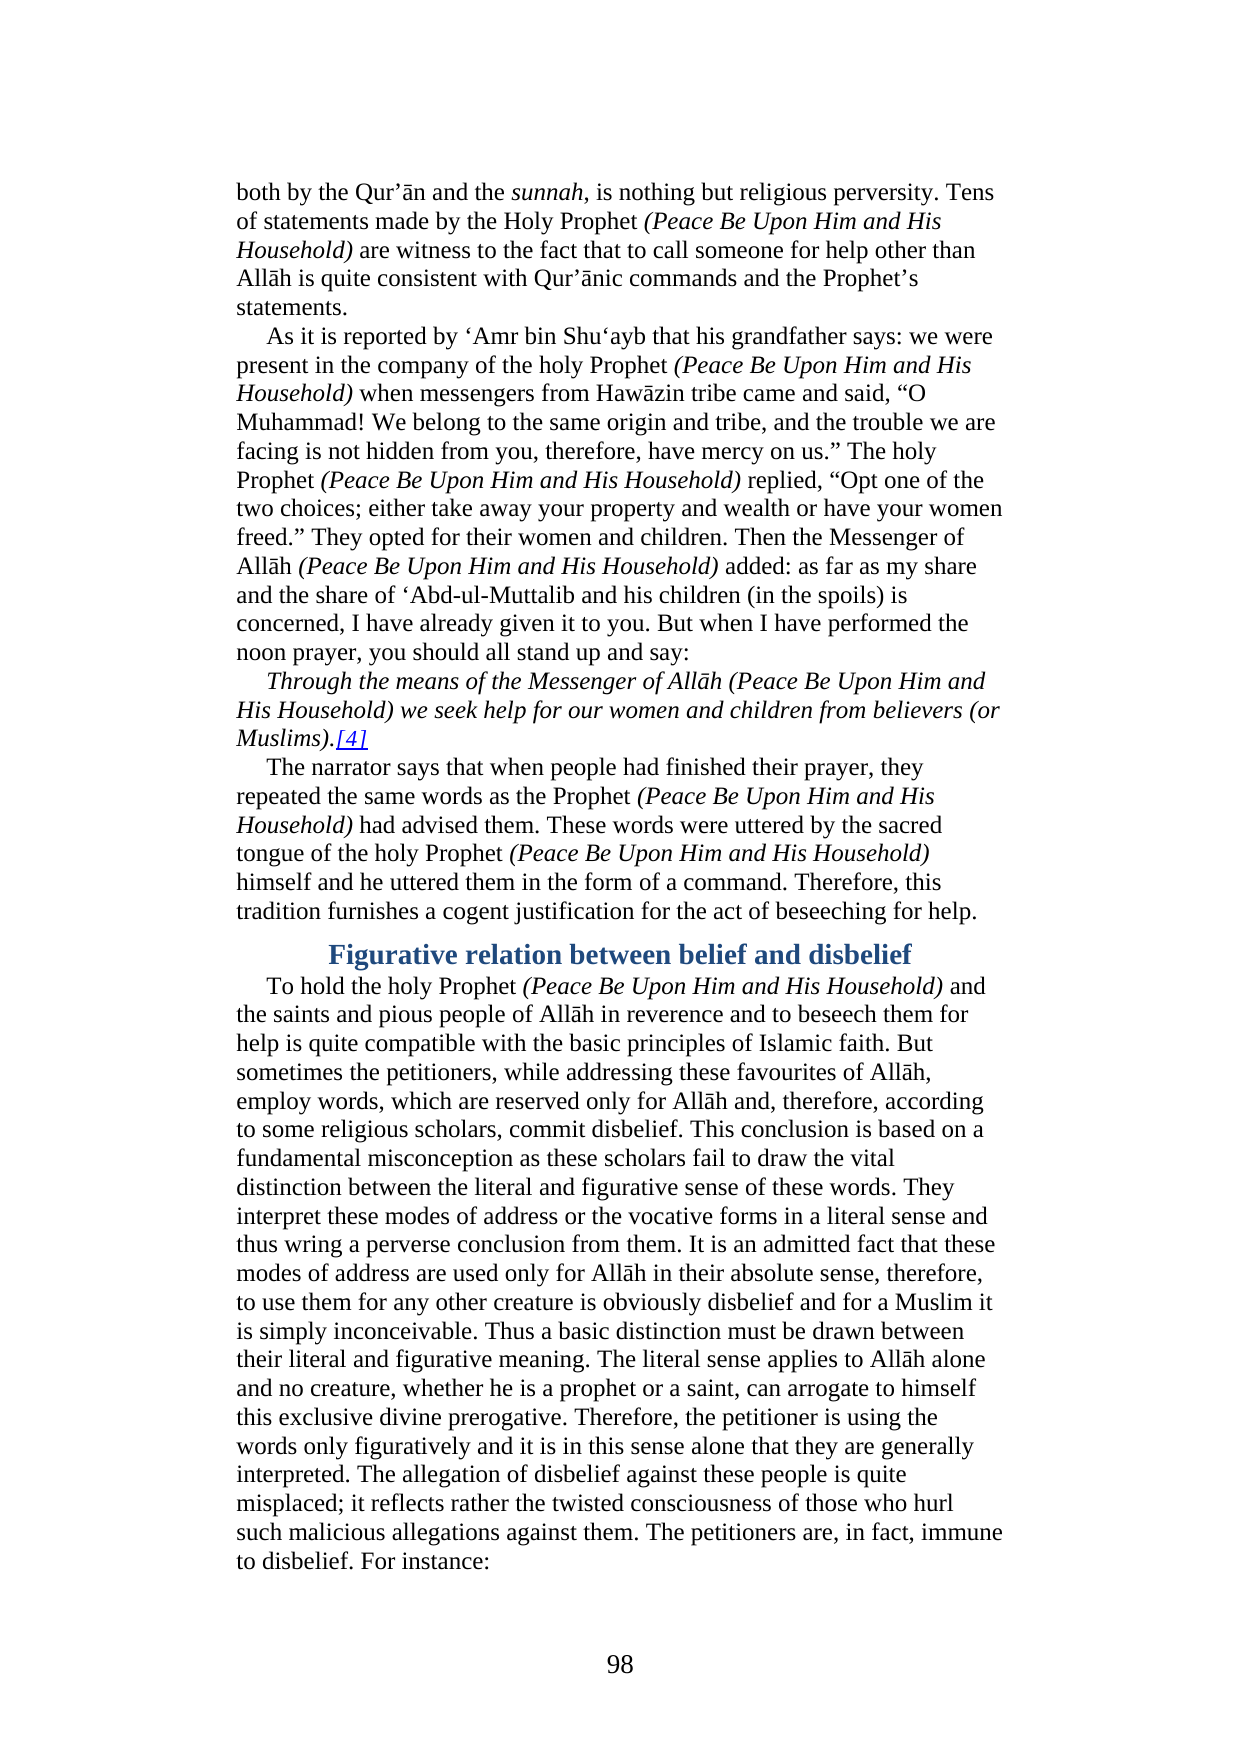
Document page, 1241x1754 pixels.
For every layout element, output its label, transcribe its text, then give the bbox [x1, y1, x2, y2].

text Through the means of the Messenger of Allāh (Peace Be Upon Him and His Household) we seek help for our women and children from believers (or Muslims).[4] [236, 666, 1004, 752]
text The narrator says that when people had finished their prayer, they repeated the same words as the Prophet (Peace Be Upon Him and His Household) had advised them. These words were uttered by the sacred tongue of the holy Prophet (Peace Be Upon Him and His Household) himself and he uttered them in the form of a command. Therefore, this tradition furnishes a cogent justification for the act of beseeching for help. [236, 752, 1004, 925]
subtitle Figurative relation between belief and disbelief [236, 937, 1004, 971]
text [236, 177, 1004, 321]
text To hold the holy Prophet (Peace Be Upon Him and His Household) and the saints and pious people of Allāh in reverence and to beseech them for help is quite compatible with the basic principles of Islamic faith. But sometimes the petitioners, while addressing these favourites of Allāh, employ words, which are reserved only for Allāh and, therefore, according to some religious scholars, commit disbelief. This conclusion is based on a fundamental misconception as these scholars fail to draw the vital distinction between the literal and figurative sense of these words. They interpret these modes of address or the vocative forms in a literal sense and thus wring a perverse conclusion from them. It is an admitted fact that these modes of address are used only for Allāh in their absolute sense, therefore, to use them for any other creature is obviously disbelief and for a Muslim it is simply inconceivable. Thus a basic distinction must be drawn between their literal and figurative meaning. The literal sense applies to Allāh alone and no creature, whether he is a prophet or a saint, can arrogate to himself this exclusive divine prerogative. Therefore, the petitioner is using the words only figuratively and it is in this sense alone that they are generally interpreted. The allegation of disbelief against these people is quite misplaced; it reflects rather the twisted consciousness of those who hurl such malicious allegations against them. The petitioners are, in fact, immune to disbelief. For instance: [236, 971, 1004, 1574]
text As it is reported by ‘Amr bin Shu‘ayb that his grandfather says: we were present in the company of the holy Prophet (Peace Be Upon Him and His Household) when messengers from Hawāzin tribe came and said, “O Muhammad! We belong to the same origin and tribe, and the trouble we are facing is not hidden from you, therefore, have mercy on us.” The holy Prophet (Peace Be Upon Him and His Household) replied, “Opt one of the two choices; either take away your property and wealth or have your women freed.” They opted for their women and children. Then the Messenger of Allāh (Peace Be Upon Him and His Household) added: as far as my share and the share of ‘Abd-ul-Muttalib and his children (in the spoils) is concerned, I have already given it to you. But when I have performed the noon prayer, you should all stand up and say: [236, 321, 1004, 666]
